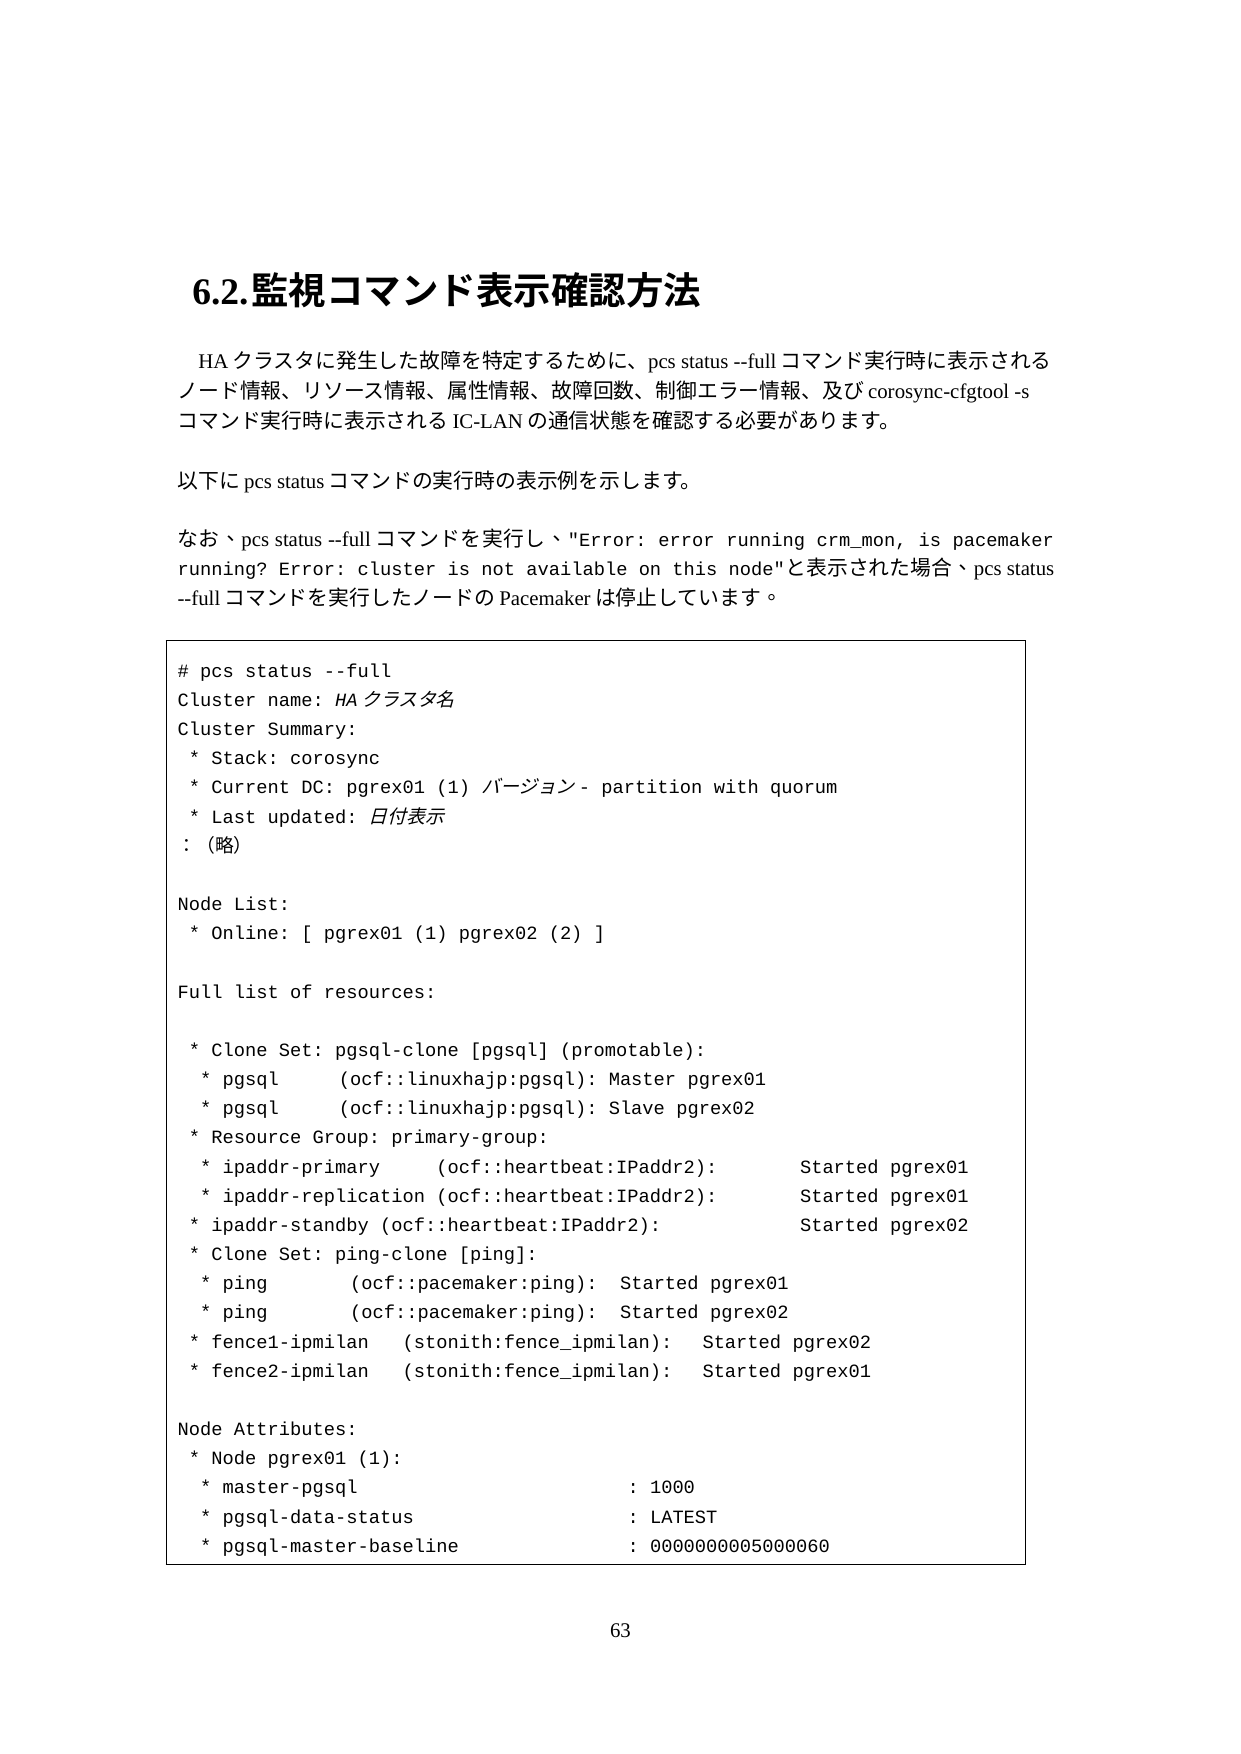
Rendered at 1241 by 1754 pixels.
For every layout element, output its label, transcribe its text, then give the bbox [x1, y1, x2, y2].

text HAクラスタに発生した故障を特定するために、pcs status --fullコマンド実行時に表示されるノード情報、リソース情報、属性情報、故障回数、制御エラー情報、及びcorosync-cfgtool -sコマンド実行時に表示されるIC-LANの通信状態を確認する必要があります。 [177, 344, 1054, 435]
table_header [167, 641, 1025, 1564]
text なお、pcs status --fullコマンドを実行し、"Error: error running crm_mon, is pacemaker running? Error: cluster is not available on this node"と表示された場合、pcs status --fullコマンドを実行したノードのPacemakerは停止しています。 [177, 523, 1054, 611]
text 以下にpcs statusコマンドの実行時の表示例を示します。 [177, 464, 1054, 494]
subtitle 監視コマンド表示確認方法 [192, 261, 1063, 315]
